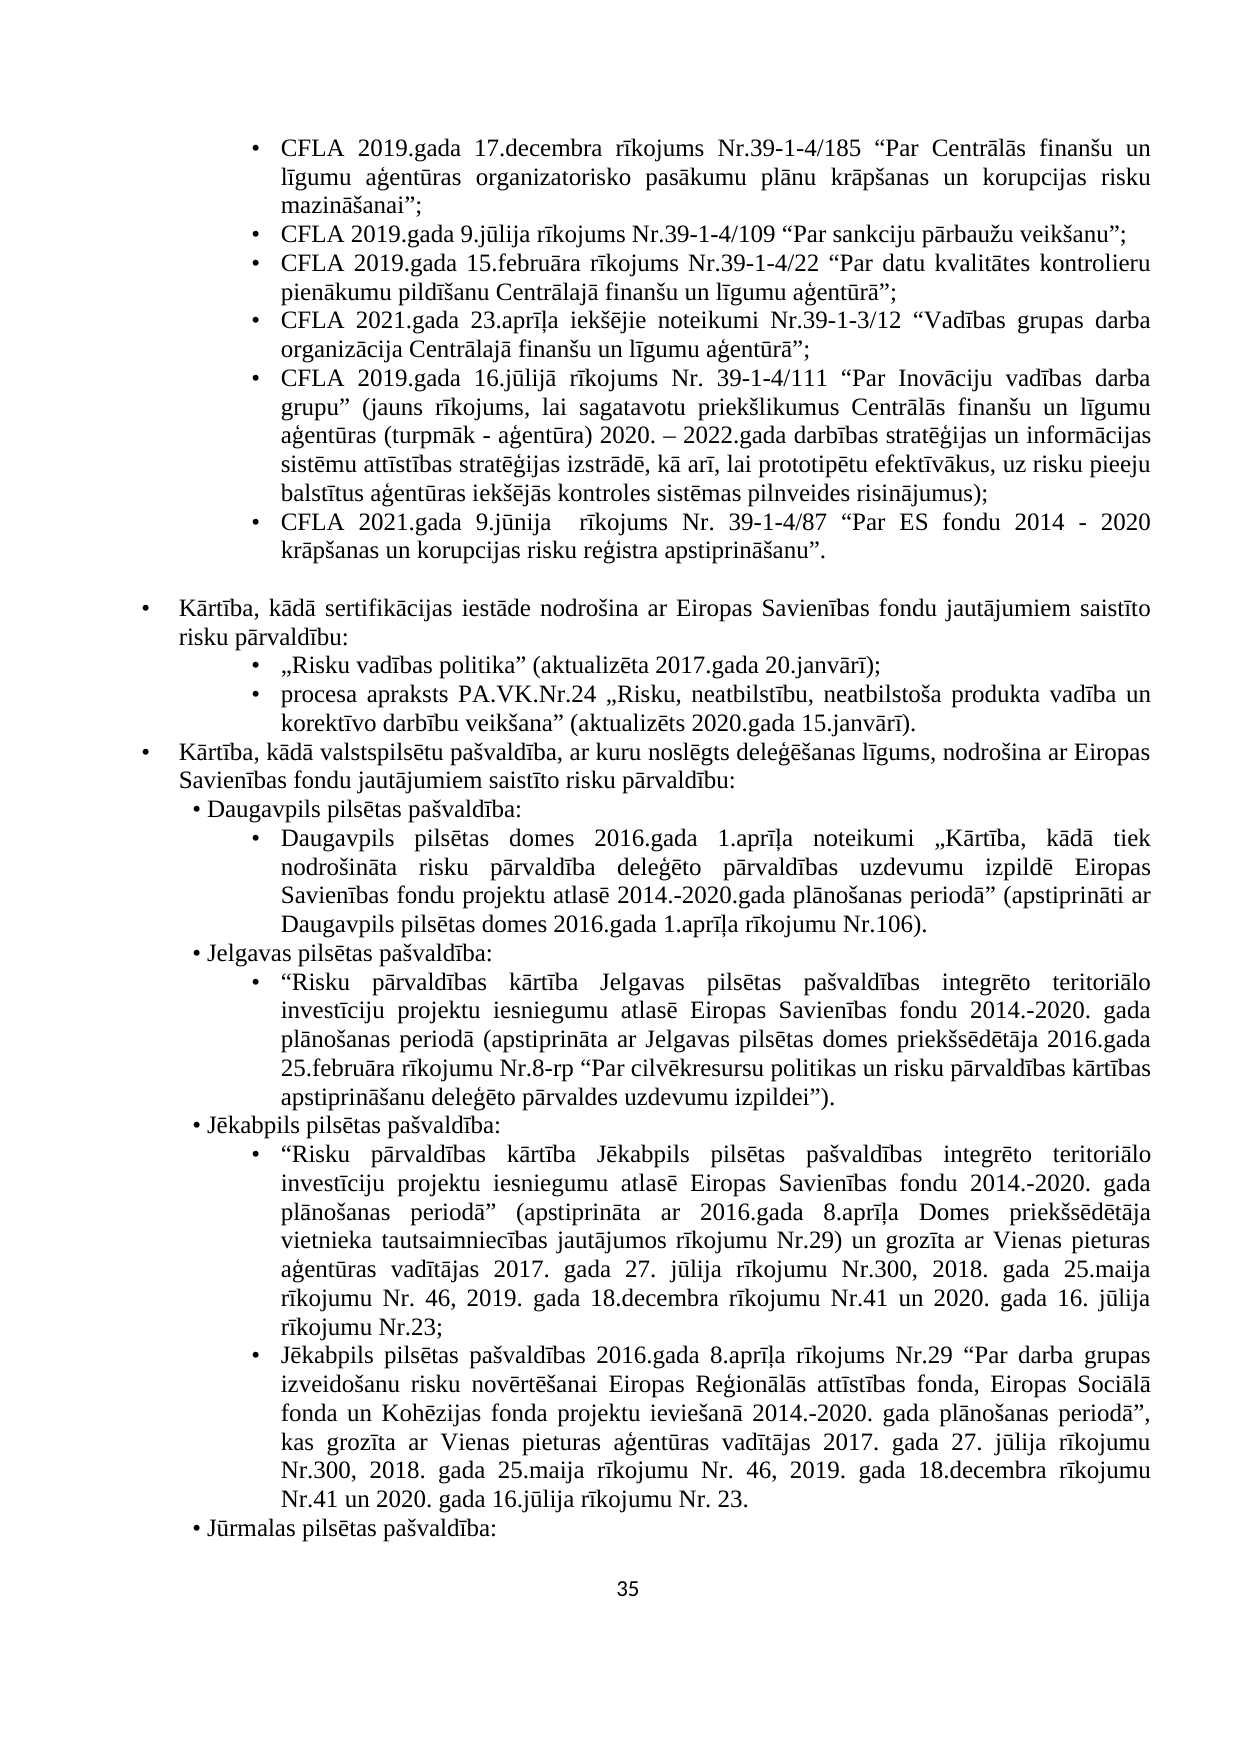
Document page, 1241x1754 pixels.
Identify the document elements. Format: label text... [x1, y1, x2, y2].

list Jūrmalas pilsētas pašvaldība: [192, 1513, 1152, 1542]
list Jēkabpils pilsētas pašvaldība: [192, 1110, 1152, 1139]
list CFLA 2019.gada 15.februāra rīkojums Nr.39-1-4/22 “Par datu kvalitātes kontrolieru pienākumu pildīšanu Centrālajā finanšu un līgumu aģentūrā”; [251, 248, 1152, 305]
list Kārtība, kādā sertifikācijas iestāde nodrošina ar Eiropas Savienības fondu jautājumiem saistīto risku pārvaldību: [141, 593, 1152, 650]
list CFLA 2021.gada 23.aprīļa iekšējie noteikumi Nr.39-1-3/12 “Vadības grupas darba organizācija Centrālajā finanšu un līgumu aģentūrā”; [251, 305, 1152, 363]
list Jēkabpils pilsētas pašvaldības 2016.gada 8.aprīļa rīkojums Nr.29 “Par darba grupas izveidošanu risku novērtēšanai Eiropas Reģionālās attīstības fonda, Eiropas Sociālā fonda un Kohēzijas fonda projektu ieviešanā 2014.-2020. gada plānošanas periodā”, kas grozīta ar Vienas pieturas aģentūras vadītājas 2017. gada 27. jūlija rīkojumu Nr.300, 2018. gada 25.maija rīkojumu Nr. 46, 2019. gada 18.decembra rīkojumu Nr.41 un 2020. gada 16.jūlija rīkojumu Nr. 23. [251, 1340, 1152, 1513]
list CFLA 2019.gada 17.decembra rīkojums Nr.39-1-4/185 “Par Centrālās finanšu un līgumu aģentūras organizatorisko pasākumu plānu krāpšanas un korupcijas risku mazināšanai”; [251, 133, 1152, 219]
list CFLA 2019.gada 9.jūlija rīkojums Nr.39-1-4/109 “Par sankciju pārbaužu veikšanu”; [251, 219, 1152, 248]
list “Risku pārvaldības kārtība Jēkabpils pilsētas pašvaldības integrēto teritoriālo investīciju projektu iesniegumu atlasē Eiropas Savienības fondu 2014.-2020. gada plānošanas periodā” (apstiprināta ar 2016.gada 8.aprīļa Domes priekšsēdētāja vietnieka tautsaimniecības jautājumos rīkojumu Nr.29) un grozīta ar Vienas pieturas aģentūras vadītājas 2017. gada 27. jūlija rīkojumu Nr.300, 2018. gada 25.maija rīkojumu Nr. 46, 2019. gada 18.decembra rīkojumu Nr.41 un 2020. gada 16. jūlija rīkojumu Nr.23; [251, 1139, 1152, 1340]
list Jelgavas pilsētas pašvaldība: [192, 938, 1152, 967]
list CFLA 2021.gada 9.jūnija rīkojums Nr. 39-1-4/87 “Par ES fondu 2014 - 2020 krāpšanas un korupcijas risku reģistra apstiprināšanu”. [251, 507, 1152, 564]
list „Risku vadības politika” (aktualizēta 2017.gada 20.janvārī); [251, 650, 1152, 679]
list Kārtība, kādā valstspilsētu pašvaldība, ar kuru noslēgts deleģēšanas līgums, nodrošina ar Eiropas Savienības fondu jautājumiem saistīto risku pārvaldību: [141, 737, 1152, 794]
list Daugavpils pilsētas pašvaldība: [192, 794, 1152, 823]
list CFLA 2019.gada 16.jūlijā rīkojums Nr. 39-1-4/111 “Par Inovāciju vadības darba grupu” (jauns rīkojums, lai sagatavotu priekšlikumus Centrālās finanšu un līgumu aģentūras (turpmāk - aģentūra) 2020. – 2022.gada darbības stratēģijas un informācijas sistēmu attīstības stratēģijas izstrādē, kā arī, lai prototipētu efektīvākus, uz risku pieeju balstītus aģentūras iekšējās kontroles sistēmas pilnveides risinājumus); [251, 363, 1152, 507]
list procesa apraksts PA.VK.Nr.24 „Risku, neatbilstību, neatbilstoša produkta vadība un korektīvo darbību veikšana” (aktualizēts 2020.gada 15.janvārī). [251, 679, 1152, 737]
list Daugavpils pilsētas domes 2016.gada 1.aprīļa noteikumi „Kārtība, kādā tiek nodrošināta risku pārvaldība deleģēto pārvaldības uzdevumu izpildē Eiropas Savienības fondu projektu atlasē 2014.-2020.gada plānošanas periodā” (apstiprināti ar Daugavpils pilsētas domes 2016.gada 1.aprīļa rīkojumu Nr.106). [251, 823, 1152, 938]
list “Risku pārvaldības kārtība Jelgavas pilsētas pašvaldības integrēto teritoriālo investīciju projektu iesniegumu atlasē Eiropas Savienības fondu 2014.-2020. gada plānošanas periodā (apstiprināta ar Jelgavas pilsētas domes priekšsēdētāja 2016.gada 25.februāra rīkojumu Nr.8-rp “Par cilvēkresursu politikas un risku pārvaldības kārtības apstiprināšanu deleģēto pārvaldes uzdevumu izpildei”). [251, 967, 1152, 1110]
